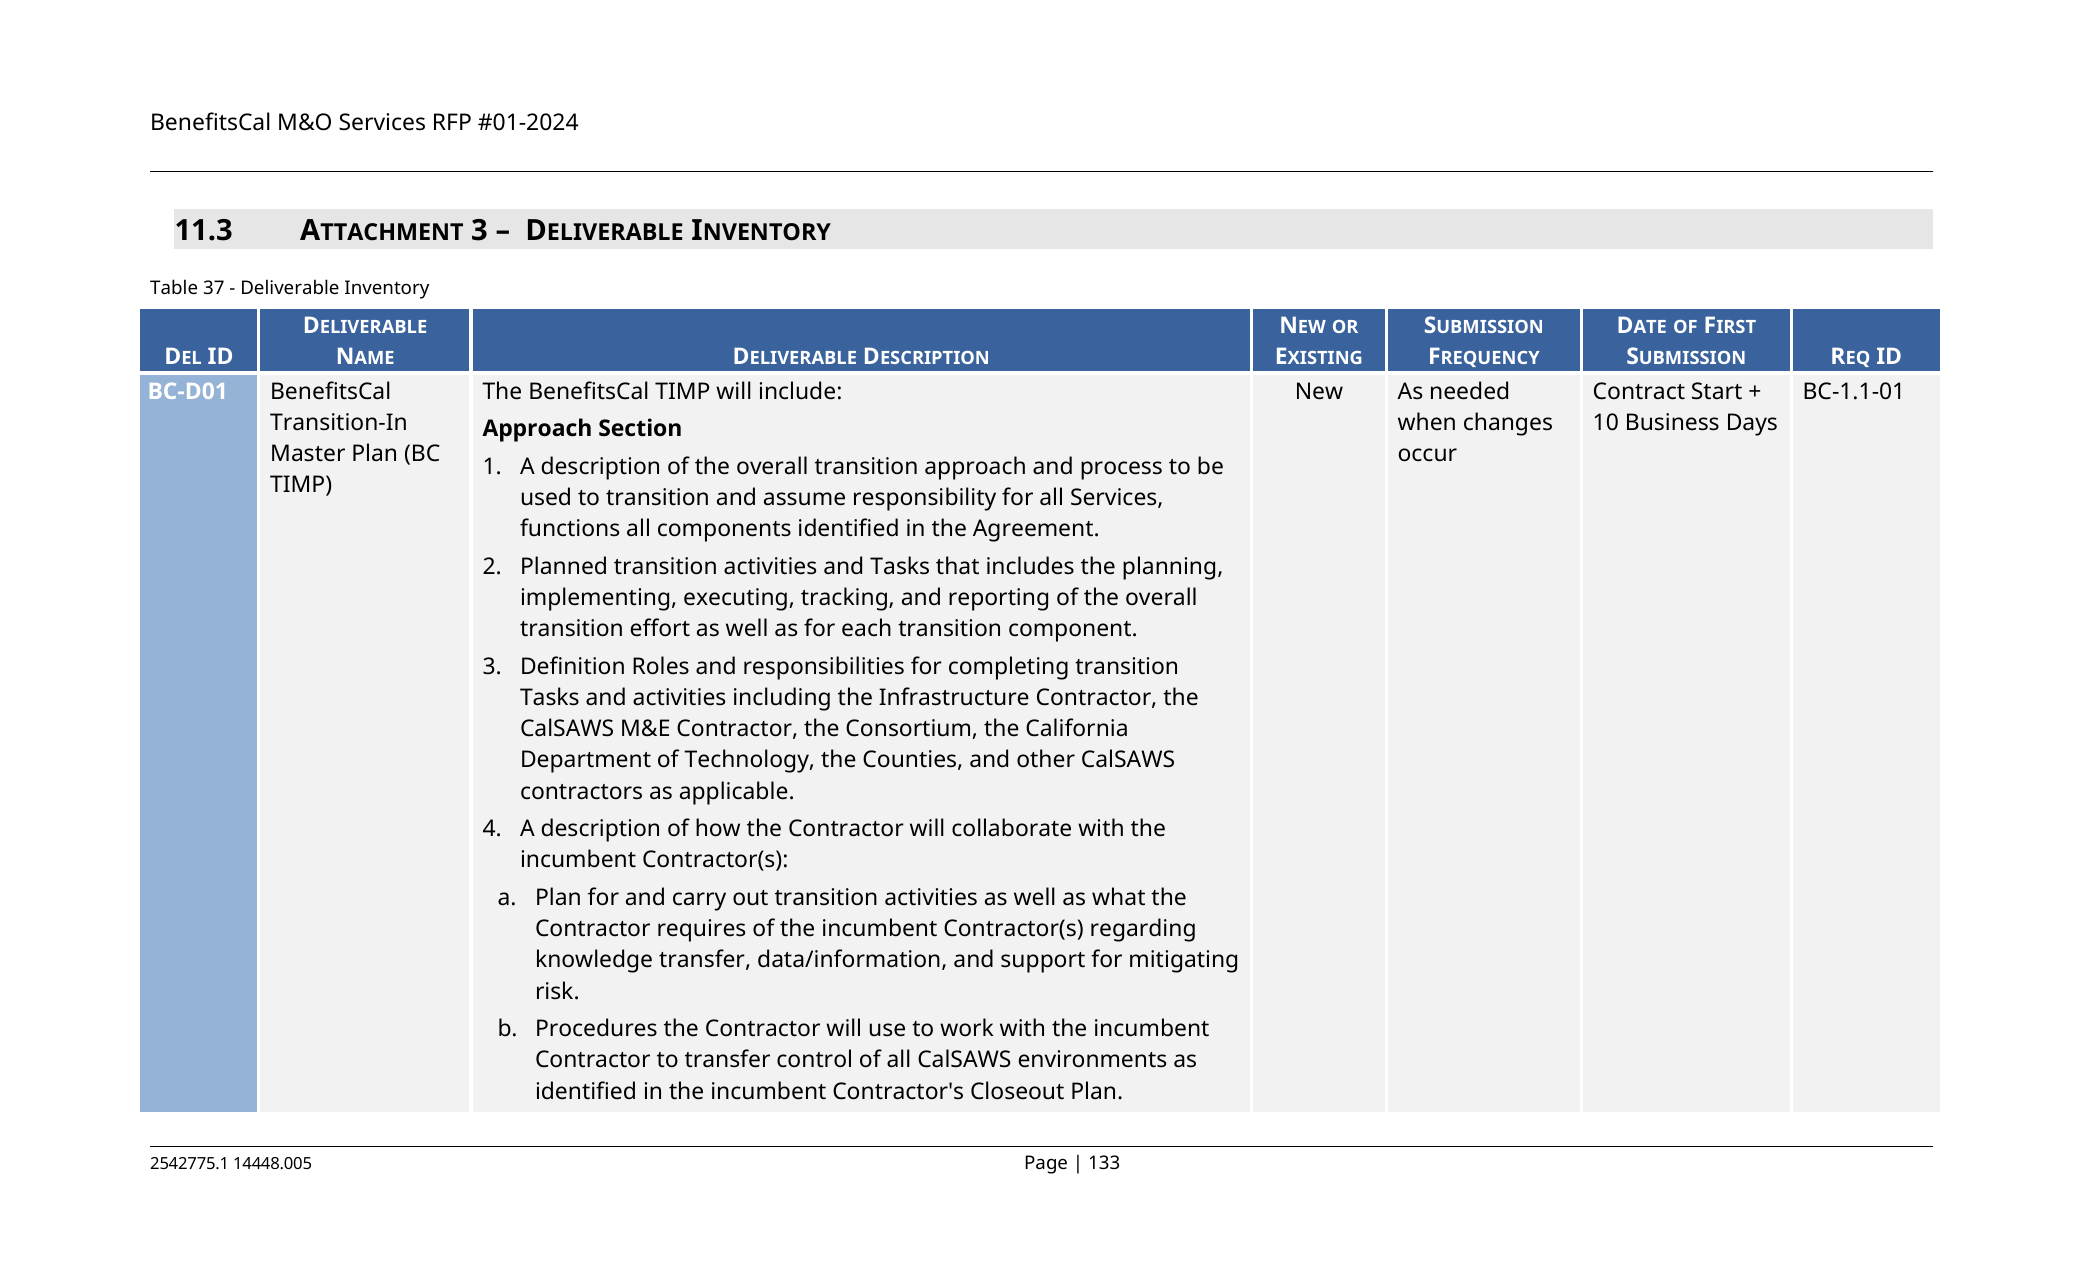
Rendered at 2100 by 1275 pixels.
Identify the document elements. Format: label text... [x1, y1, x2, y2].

table_cell BC-1.1-01 [1793, 375, 1940, 1112]
table_header Req ID [1793, 309, 1940, 371]
subtitle Attachment 3 – Deliverable Inventory [174, 209, 1933, 249]
table_cell Contract Start + 10 Business Days [1583, 375, 1790, 1112]
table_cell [473, 375, 1250, 1112]
table_header Del ID [140, 309, 257, 371]
table_header New or Existing [1253, 309, 1385, 371]
table_header Deliverable Description [473, 309, 1250, 371]
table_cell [260, 375, 469, 1112]
table_cell [140, 375, 257, 1112]
text Table 37 - Deliverable Inventory [150, 274, 1933, 299]
table_header Deliverable Name [260, 309, 469, 371]
table_cell As needed when changes occur [1388, 375, 1580, 1112]
table_cell New [1253, 375, 1385, 1112]
table_header Submission Frequency [1388, 309, 1580, 371]
table_header Date of First Submission [1583, 309, 1790, 371]
